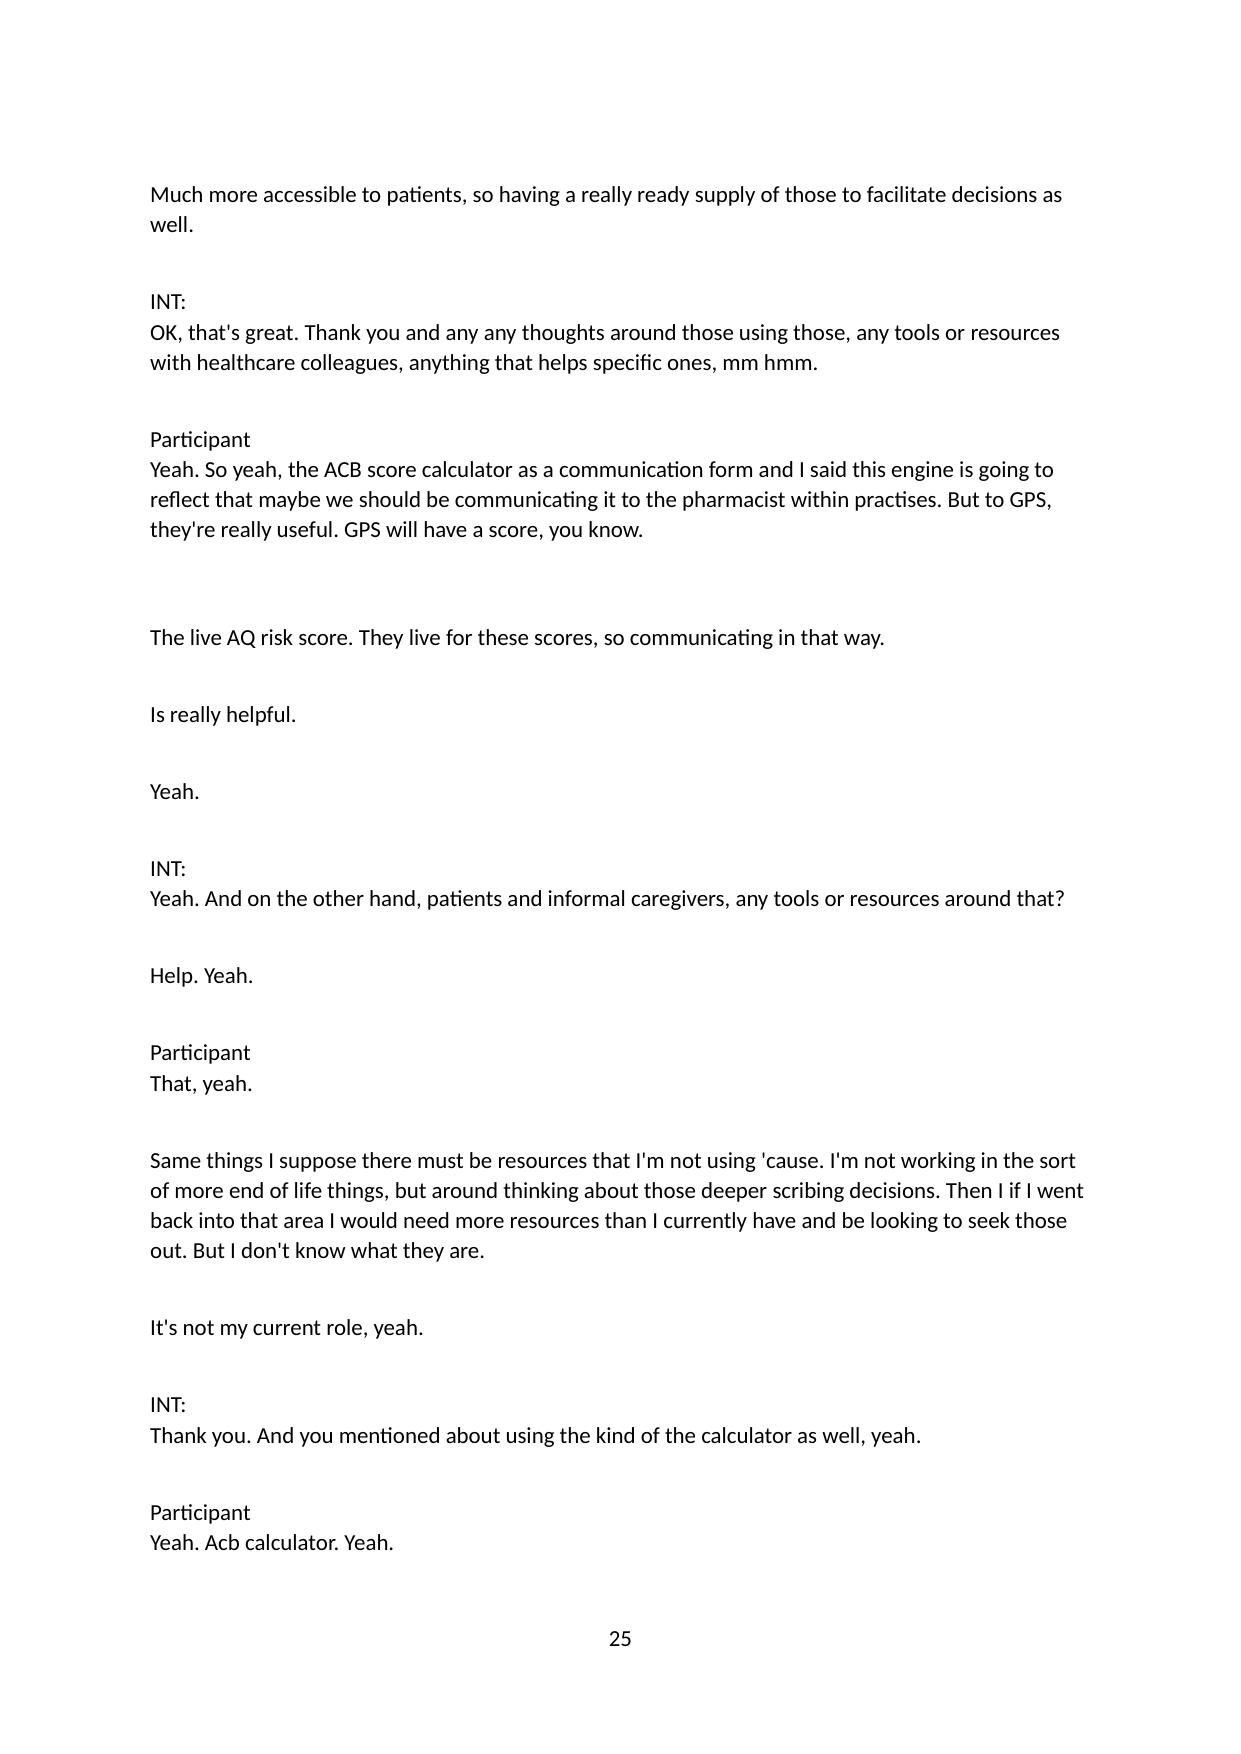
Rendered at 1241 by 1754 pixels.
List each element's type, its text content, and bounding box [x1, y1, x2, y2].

text It's not my current role, yeah. [150, 1283, 1090, 1342]
text Much more accessible to patients, so having a really ready supply of those to facilitate decisions as well. [150, 150, 1090, 238]
text Participant Yeah. Acb calculator. Yeah. [150, 1468, 1090, 1556]
text Same things I suppose there must be resources that I'm not using 'cause. I'm not working in the sort of more end of life things, but around thinking about those deeper scribing decisions. Then I if I went back into that area I would need more resources than I currently have and be looking to seek those out. But I don't know what they are. [150, 1116, 1090, 1264]
text INT: OK, that's great. Thank you and any any thoughts around those using those, any tools or resources with healthcare colleagues, anything that helps specific ones, mm hmm. [150, 257, 1090, 376]
text INT: Yeah. And on the other hand, patients and informal caregivers, any tools or resources around that? [150, 824, 1090, 912]
text Participant Yeah. So yeah, the ACB score calculator as a communication form and I said this engine is going to reflect that maybe we should be communicating it to the pharmacist within practises. But to GPS, they're really useful. GPS will have a score, you know. [150, 395, 1090, 544]
text Is really helpful. [150, 670, 1090, 728]
text Help. Yeah. [150, 931, 1090, 989]
text Yeah. [150, 747, 1090, 805]
text INT: Thank you. And you mentioned about using the kind of the calculator as well, yeah. [150, 1360, 1090, 1449]
text The live AQ risk score. They live for these scores, so communicating in that way. [150, 562, 1090, 651]
text Participant That, yeah. [150, 1008, 1090, 1097]
